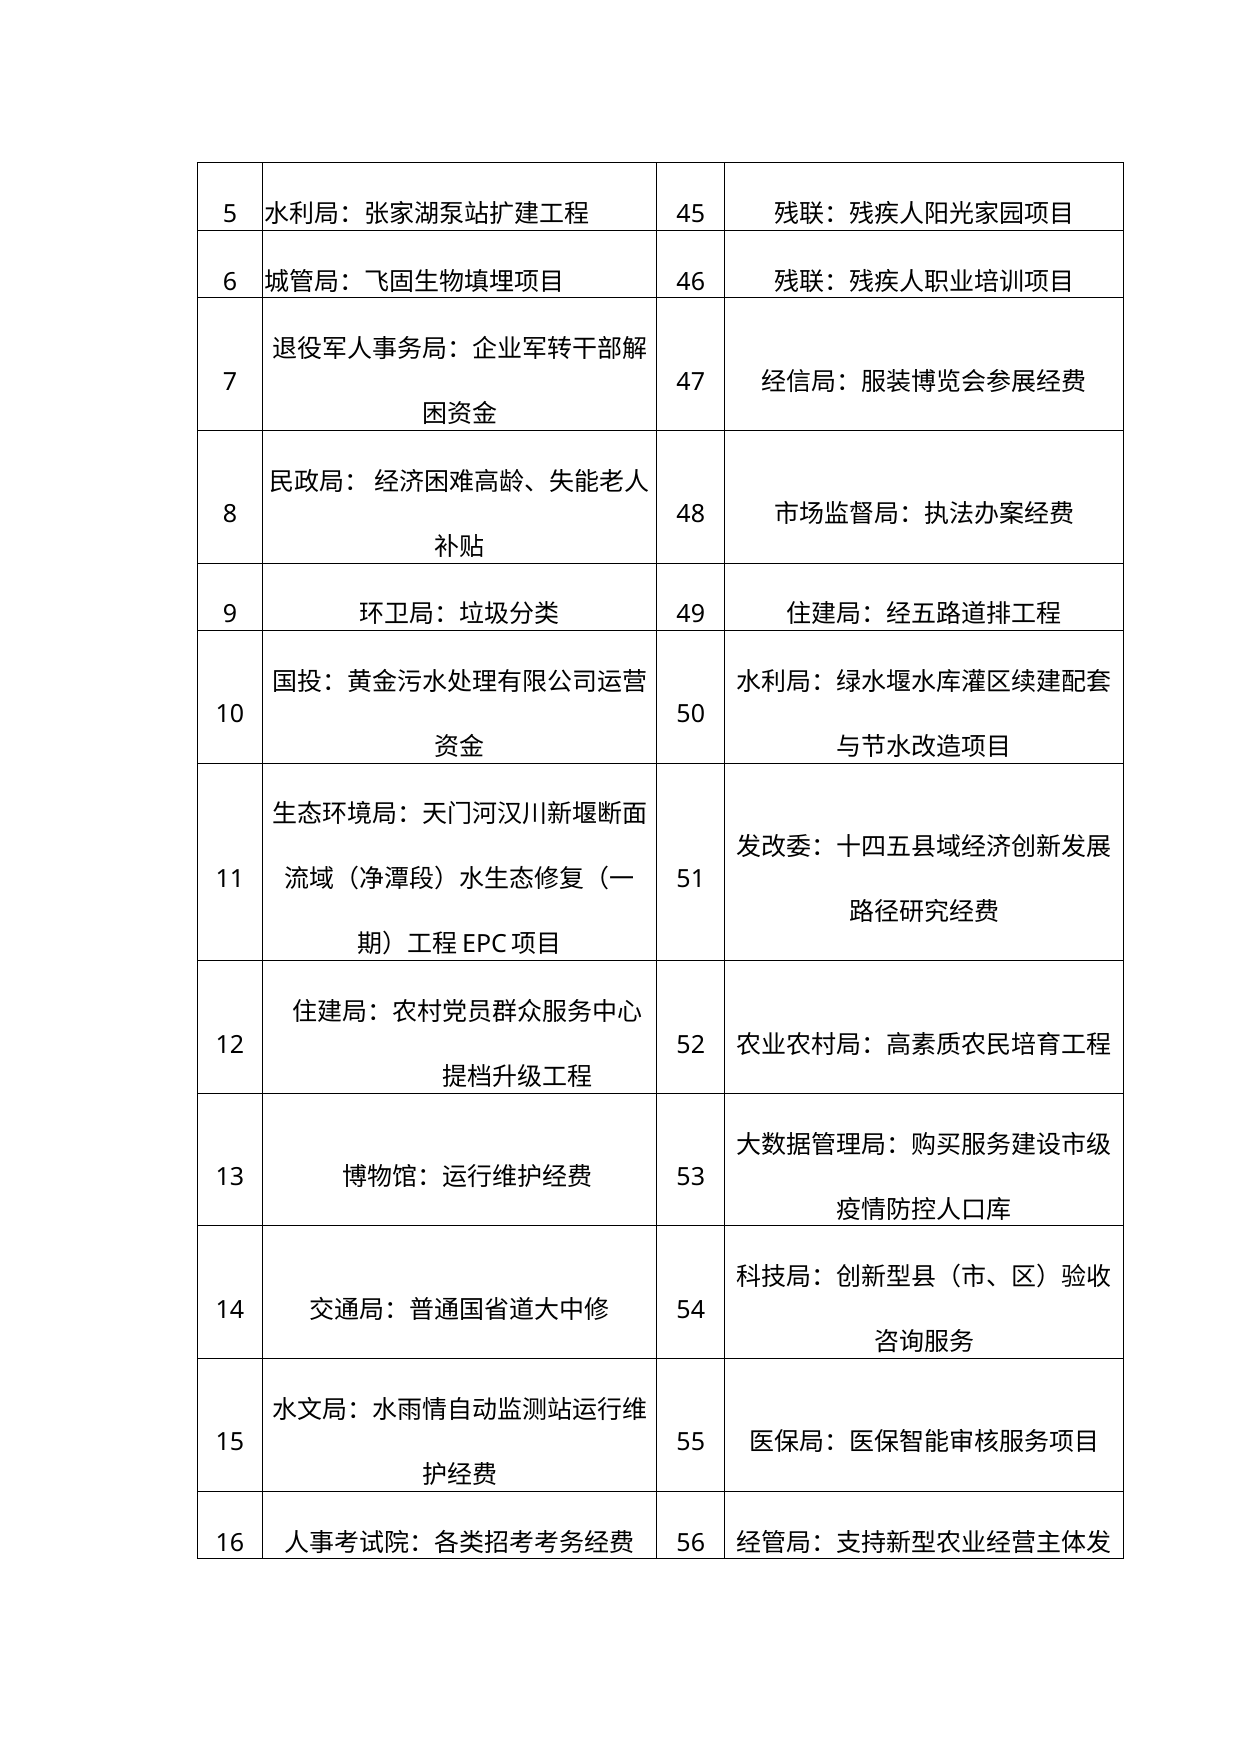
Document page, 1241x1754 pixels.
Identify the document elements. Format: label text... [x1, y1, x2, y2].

table_cell 54 [657, 1226, 724, 1358]
table_cell 49 [657, 564, 724, 630]
table_cell 国投：黄金污水处理有限公司运营资金 [263, 631, 656, 763]
table_cell 7 [198, 298, 262, 430]
table_cell 13 [198, 1094, 262, 1225]
table_cell 城管局：飞固生物填埋项目 [263, 231, 656, 297]
table_cell 47 [657, 298, 724, 430]
table_cell 16 [198, 1492, 262, 1558]
table_cell 住建局：农村党员群众服务中心提档升级工程 [263, 961, 656, 1093]
table_cell 医保局：医保智能审核服务项目 [725, 1359, 1123, 1491]
table_cell 11 [198, 764, 262, 960]
table_cell 民政局： 经济困难高龄、失能老人补贴 [263, 431, 656, 562]
table_cell 50 [657, 631, 724, 763]
table_cell 发改委：十四五县域经济创新发展路径研究经费 [725, 764, 1123, 960]
table_cell 人事考试院：各类招考考务经费 [263, 1492, 656, 1558]
table_cell 残联：残疾人职业培训项目 [725, 231, 1123, 297]
table_cell 博物馆：运行维护经费 [263, 1094, 656, 1225]
table_cell 退役军人事务局：企业军转干部解困资金 [263, 298, 656, 430]
table_cell 51 [657, 764, 724, 960]
table_cell 45 [657, 163, 724, 229]
table_cell 农业农村局：高素质农民培育工程 [725, 961, 1123, 1093]
table_cell 55 [657, 1359, 724, 1491]
table_cell 10 [198, 631, 262, 763]
table_cell 48 [657, 431, 724, 562]
table_cell 交通局：普通国省道大中修 [263, 1226, 656, 1358]
table_cell 6 [198, 231, 262, 297]
table_cell 14 [198, 1226, 262, 1358]
table_cell 8 [198, 431, 262, 562]
table_cell 52 [657, 961, 724, 1093]
table_cell 水利局：绿水堰水库灌区续建配套与节水改造项目 [725, 631, 1123, 763]
table_cell 生态环境局：天门河汉川新堰断面流域（净潭段）水生态修复（一期）工程EPC项目 [263, 764, 656, 960]
table_cell 水利局：张家湖泵站扩建工程 [263, 163, 656, 229]
table_cell 市场监督局：执法办案经费 [725, 431, 1123, 562]
table_cell 12 [198, 961, 262, 1093]
table_cell 53 [657, 1094, 724, 1225]
table_cell 经信局：服装博览会参展经费 [725, 298, 1123, 430]
table_cell 5 [198, 163, 262, 229]
table_cell 15 [198, 1359, 262, 1491]
table_cell 科技局：创新型县（市、区）验收咨询服务 [725, 1226, 1123, 1358]
table_cell 残联：残疾人阳光家园项目 [725, 163, 1123, 229]
table_cell 大数据管理局：购买服务建设市级疫情防控人口库 [725, 1094, 1123, 1225]
table_cell 住建局：经五路道排工程 [725, 564, 1123, 630]
table_cell 56 [657, 1492, 724, 1558]
table_cell 水文局：水雨情自动监测站运行维护经费 [263, 1359, 656, 1491]
table_cell 经管局：支持新型农业经营主体发展项目 [725, 1492, 1123, 1558]
table_cell 9 [198, 564, 262, 630]
table_cell 环卫局：垃圾分类 [263, 564, 656, 630]
table_cell 46 [657, 231, 724, 297]
